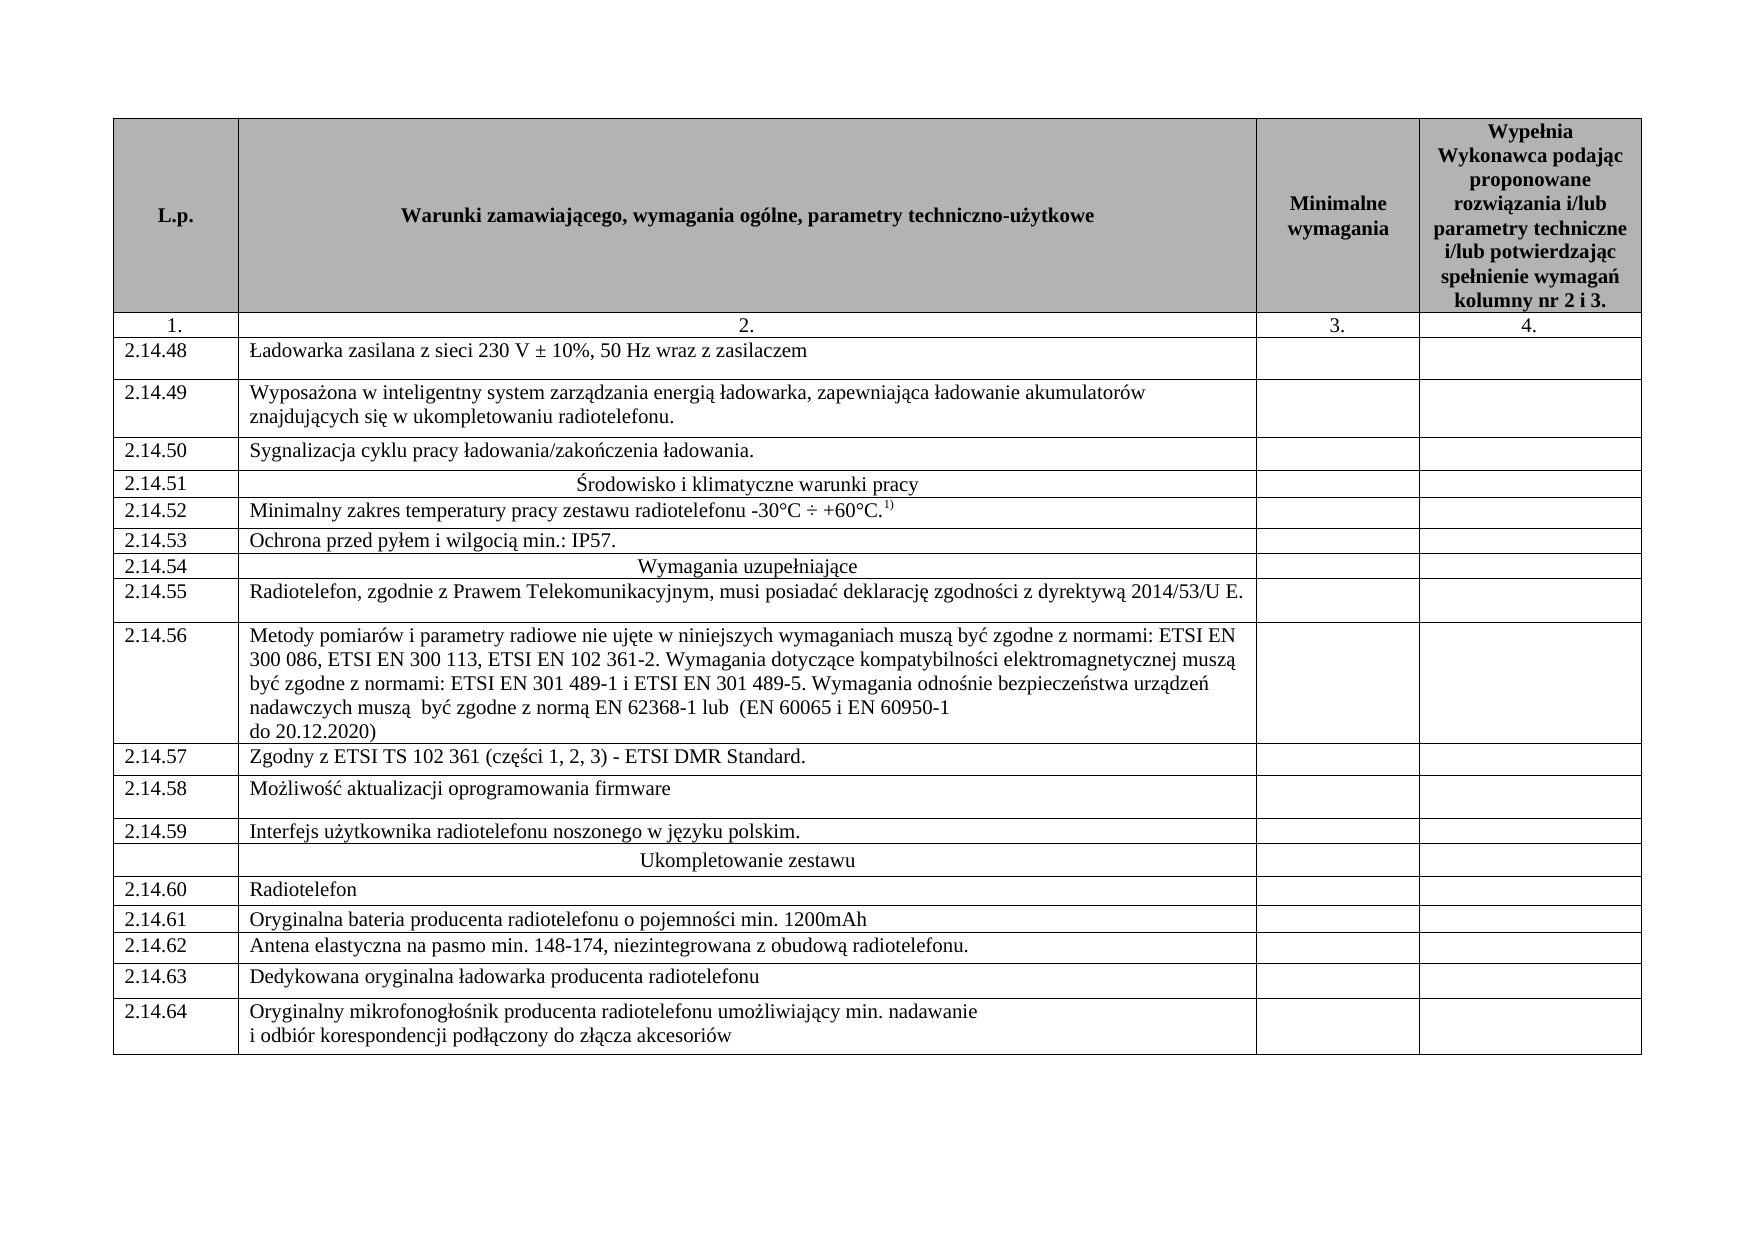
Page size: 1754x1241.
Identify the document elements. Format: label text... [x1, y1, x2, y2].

table_cell [1420, 776, 1641, 818]
table_header Minimalne wymagania [1257, 119, 1419, 312]
table_cell [1257, 933, 1419, 962]
table_cell Interfejs użytkownika radiotelefonu noszonego w języku polskim. [239, 819, 1256, 843]
table_cell [1420, 498, 1641, 527]
table_cell Możliwość aktualizacji oprogramowania firmware [239, 776, 1256, 818]
table_cell 2.14.51 [114, 471, 238, 497]
table_cell [1420, 554, 1641, 578]
table_cell Radiotelefon [239, 877, 1256, 905]
table_cell [1257, 338, 1419, 379]
table_cell 2.14.50 [114, 438, 238, 470]
table_cell [1257, 529, 1419, 552]
table_cell Metody pomiarów i parametry radiowe nie ujęte w niniejszych wymaganiach muszą być zgodne z normami: ETSI EN 300 086, ETSI EN 300 113, ETSI EN 102 361-2. Wymagania dotyczące kompatybilności elektromagnetycznej muszą być zgodne z normami: ETSI EN 301 489-1 i ETSI EN 301 489-5. Wymagania odnośnie bezpieczeństwa urządzeń nadawczych muszą być zgodne z normą EN 62368-1 lub (EN 60065 i EN 60950-1 do 20.12.2020) [239, 623, 1256, 743]
table_cell [1420, 964, 1641, 998]
table_cell [1257, 438, 1419, 470]
table_cell [1420, 623, 1641, 743]
table_cell [1257, 380, 1419, 437]
table_cell 2.14.63 [114, 964, 238, 998]
table_cell [1257, 471, 1419, 497]
table_cell Dedykowana oryginalna ładowarka producenta radiotelefonu [239, 964, 1256, 998]
table_cell [1420, 471, 1641, 497]
table_cell [1420, 999, 1641, 1054]
table_cell 2.14.61 [114, 906, 238, 932]
table_cell [1420, 744, 1641, 775]
table_cell [1420, 380, 1641, 437]
table_cell [1420, 313, 1641, 337]
table_cell [1257, 498, 1419, 527]
table_cell [114, 844, 238, 876]
table_cell Środowisko i klimatyczne warunki pracy [239, 471, 1256, 497]
table_cell [1257, 313, 1419, 337]
table_cell [1257, 999, 1419, 1054]
table_cell [1257, 819, 1419, 843]
table_header Warunki zamawiającego, wymagania ogólne, parametry techniczno-użytkowe [239, 119, 1256, 312]
table_cell [1257, 964, 1419, 998]
table_cell Wymagania uzupełniające [239, 554, 1256, 578]
table_cell [1420, 933, 1641, 962]
table_cell [1257, 744, 1419, 775]
table_cell 2.14.58 [114, 776, 238, 818]
table_cell Ochrona przed pyłem i wilgocią min.: IP57. [239, 529, 1256, 552]
table_cell [1420, 819, 1641, 843]
table_cell 2.14.64 [114, 999, 238, 1054]
table_cell 2.14.59 [114, 819, 238, 843]
table_cell 2.14.55 [114, 579, 238, 622]
table_cell Wyposażona w inteligentny system zarządzania energią ładowarka, zapewniająca ładowanie akumulatorów znajdujących się w ukompletowaniu radiotelefonu. [239, 380, 1256, 437]
table_cell [1420, 906, 1641, 932]
table_cell [1420, 579, 1641, 622]
table_cell [1257, 906, 1419, 932]
table_cell [1420, 529, 1641, 552]
table_cell [1420, 844, 1641, 876]
table_cell [1420, 438, 1641, 470]
table_header Wypełnia Wykonawca podając proponowane rozwiązania i/lub parametry techniczne i/lub potwierdzając spełnienie wymagań kolumny nr 2 i 3. [1420, 119, 1641, 312]
table_cell [1257, 579, 1419, 622]
table_cell [1257, 844, 1419, 876]
table_cell [1257, 623, 1419, 743]
table_header L.p. [114, 119, 238, 312]
table_cell Oryginalna bateria producenta radiotelefonu o pojemności min. 1200mAh [239, 906, 1256, 932]
table_cell 2.14.54 [114, 554, 238, 578]
table_cell [1420, 338, 1641, 379]
table_cell Radiotelefon, zgodnie z Prawem Telekomunikacyjnym, musi posiadać deklarację zgodności z dyrektywą 2014/53/U E. [239, 579, 1256, 622]
table_cell Minimalny zakres temperatury pracy zestawu radiotelefonu -30°C ÷ +60°C.1) [239, 498, 1256, 527]
table_cell [1257, 776, 1419, 818]
table_cell Antena elastyczna na pasmo min. 148-174, niezintegrowana z obudową radiotelefonu. [239, 933, 1256, 962]
table_cell Oryginalny mikrofonogłośnik producenta radiotelefonu umożliwiający min. nadawanie i odbiór korespondencji podłączony do złącza akcesoriów [239, 999, 1256, 1054]
table_cell [1420, 877, 1641, 905]
table_cell 2.14.60 [114, 877, 238, 905]
table_cell Zgodny z ETSI TS 102 361 (części 1, 2, 3) - ETSI DMR Standard. [239, 744, 1256, 775]
table_cell 2.14.49 [114, 380, 238, 437]
table_cell 2.14.52 [114, 498, 238, 527]
table_cell 2.14.53 [114, 529, 238, 552]
table_cell Ładowarka zasilana z sieci 230 V ± 10%, 50 Hz wraz z zasilaczem [239, 338, 1256, 379]
table_cell 2.14.62 [114, 933, 238, 962]
table_cell [1257, 877, 1419, 905]
table_cell 2.14.57 [114, 744, 238, 775]
table_cell [1257, 554, 1419, 578]
table_cell 2.14.48 [114, 338, 238, 379]
table_cell 2.14.56 [114, 623, 238, 743]
table_cell [239, 313, 1256, 337]
table_cell Ukompletowanie zestawu [239, 844, 1256, 876]
table_cell [114, 313, 238, 337]
table_cell Sygnalizacja cyklu pracy ładowania/zakończenia ładowania. [239, 438, 1256, 470]
